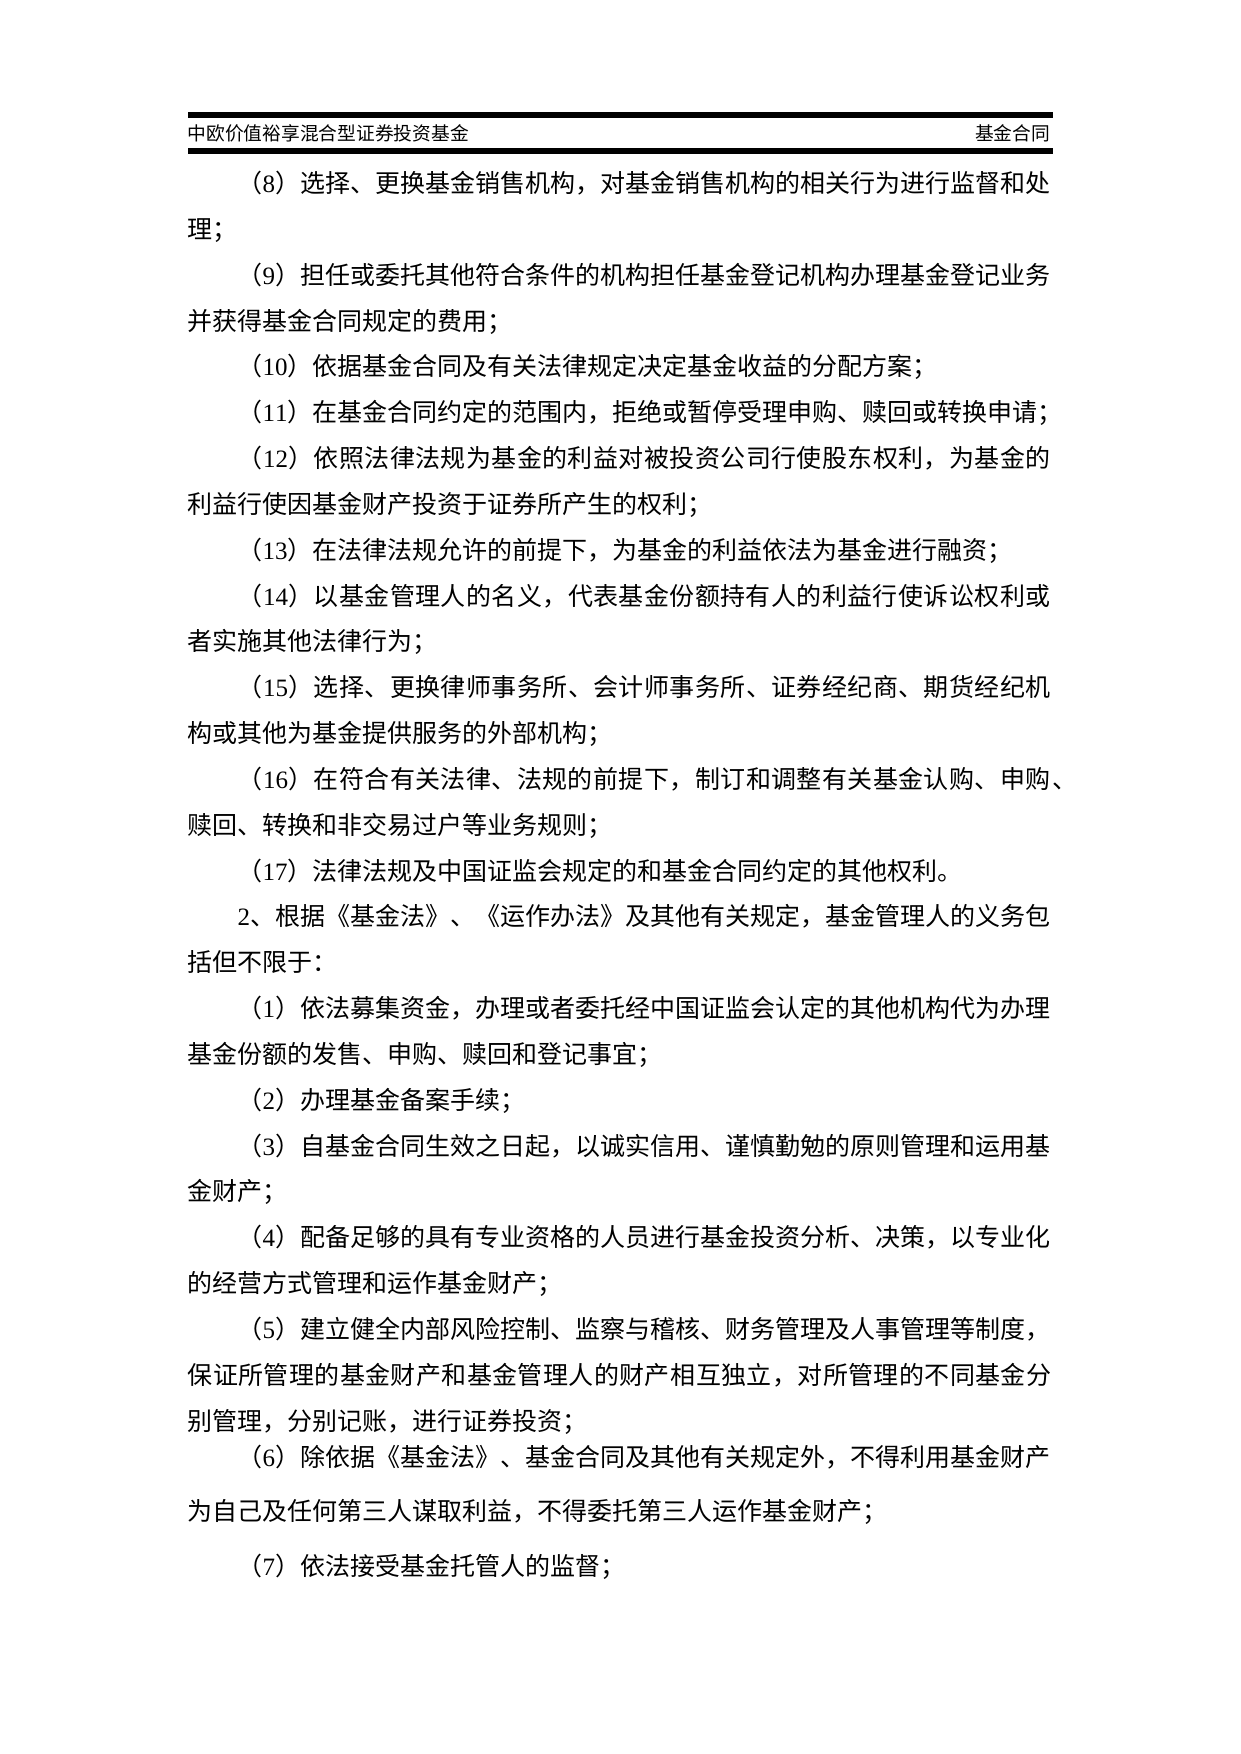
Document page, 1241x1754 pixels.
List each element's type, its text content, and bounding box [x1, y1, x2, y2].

text （5）建立健全内部风险控制、监察与稽核、财务管理及人事管理等制度，保证所管理的基金财产和基金管理人的财产相互独立，对所管理的不同基金分别管理，分别记账，进行证券投资； [187, 1300, 1053, 1437]
text （6）除依据《基金法》、基金合同及其他有关规定外，不得利用基金财产为自己及任何第三人谋取利益，不得委托第三人运作基金财产； [187, 1437, 1053, 1528]
text （16）在符合有关法律、法规的前提下，制订和调整有关基金认购、申购、赎回、转换和非交易过户等业务规则； [187, 750, 1053, 841]
text （1）依法募集资金，办理或者委托经中国证监会认定的其他机构代为办理基金份额的发售、申购、赎回和登记事宜； [187, 979, 1053, 1071]
text （15）选择、更换律师事务所、会计师事务所、证券经纪商、期货经纪机构或其他为基金提供服务的外部机构； [187, 658, 1053, 750]
text （17）法律法规及中国证监会规定的和基金合同约定的其他权利。 [187, 841, 1053, 887]
text （14）以基金管理人的名义，代表基金份额持有人的利益行使诉讼权利或者实施其他法律行为； [187, 566, 1053, 658]
text （12）依照法律法规为基金的利益对被投资公司行使股东权利，为基金的利益行使因基金财产投资于证券所产生的权利； [187, 429, 1053, 521]
text （13）在法律法规允许的前提下，为基金的利益依法为基金进行融资； [187, 521, 1053, 566]
text （3）自基金合同生效之日起，以诚实信用、谨慎勤勉的原则管理和运用基金财产； [187, 1116, 1053, 1208]
text （2）办理基金备案手续； [187, 1071, 1053, 1116]
text （11）在基金合同约定的范围内，拒绝或暂停受理申购、赎回或转换申请； [187, 383, 1053, 429]
text 2、根据《基金法》、《运作办法》及其他有关规定，基金管理人的义务包括但不限于： [187, 887, 1053, 979]
text （9）担任或委托其他符合条件的机构担任基金登记机构办理基金登记业务并获得基金合同规定的费用； [187, 246, 1053, 337]
text （4）配备足够的具有专业资格的人员进行基金投资分析、决策，以专业化的经营方式管理和运作基金财产； [187, 1208, 1053, 1300]
text （8）选择、更换基金销售机构，对基金销售机构的相关行为进行监督和处理； [187, 154, 1053, 246]
text （10）依据基金合同及有关法律规定决定基金收益的分配方案； [187, 337, 1053, 383]
text （7）依法接受基金托管人的监督； [187, 1546, 1053, 1582]
